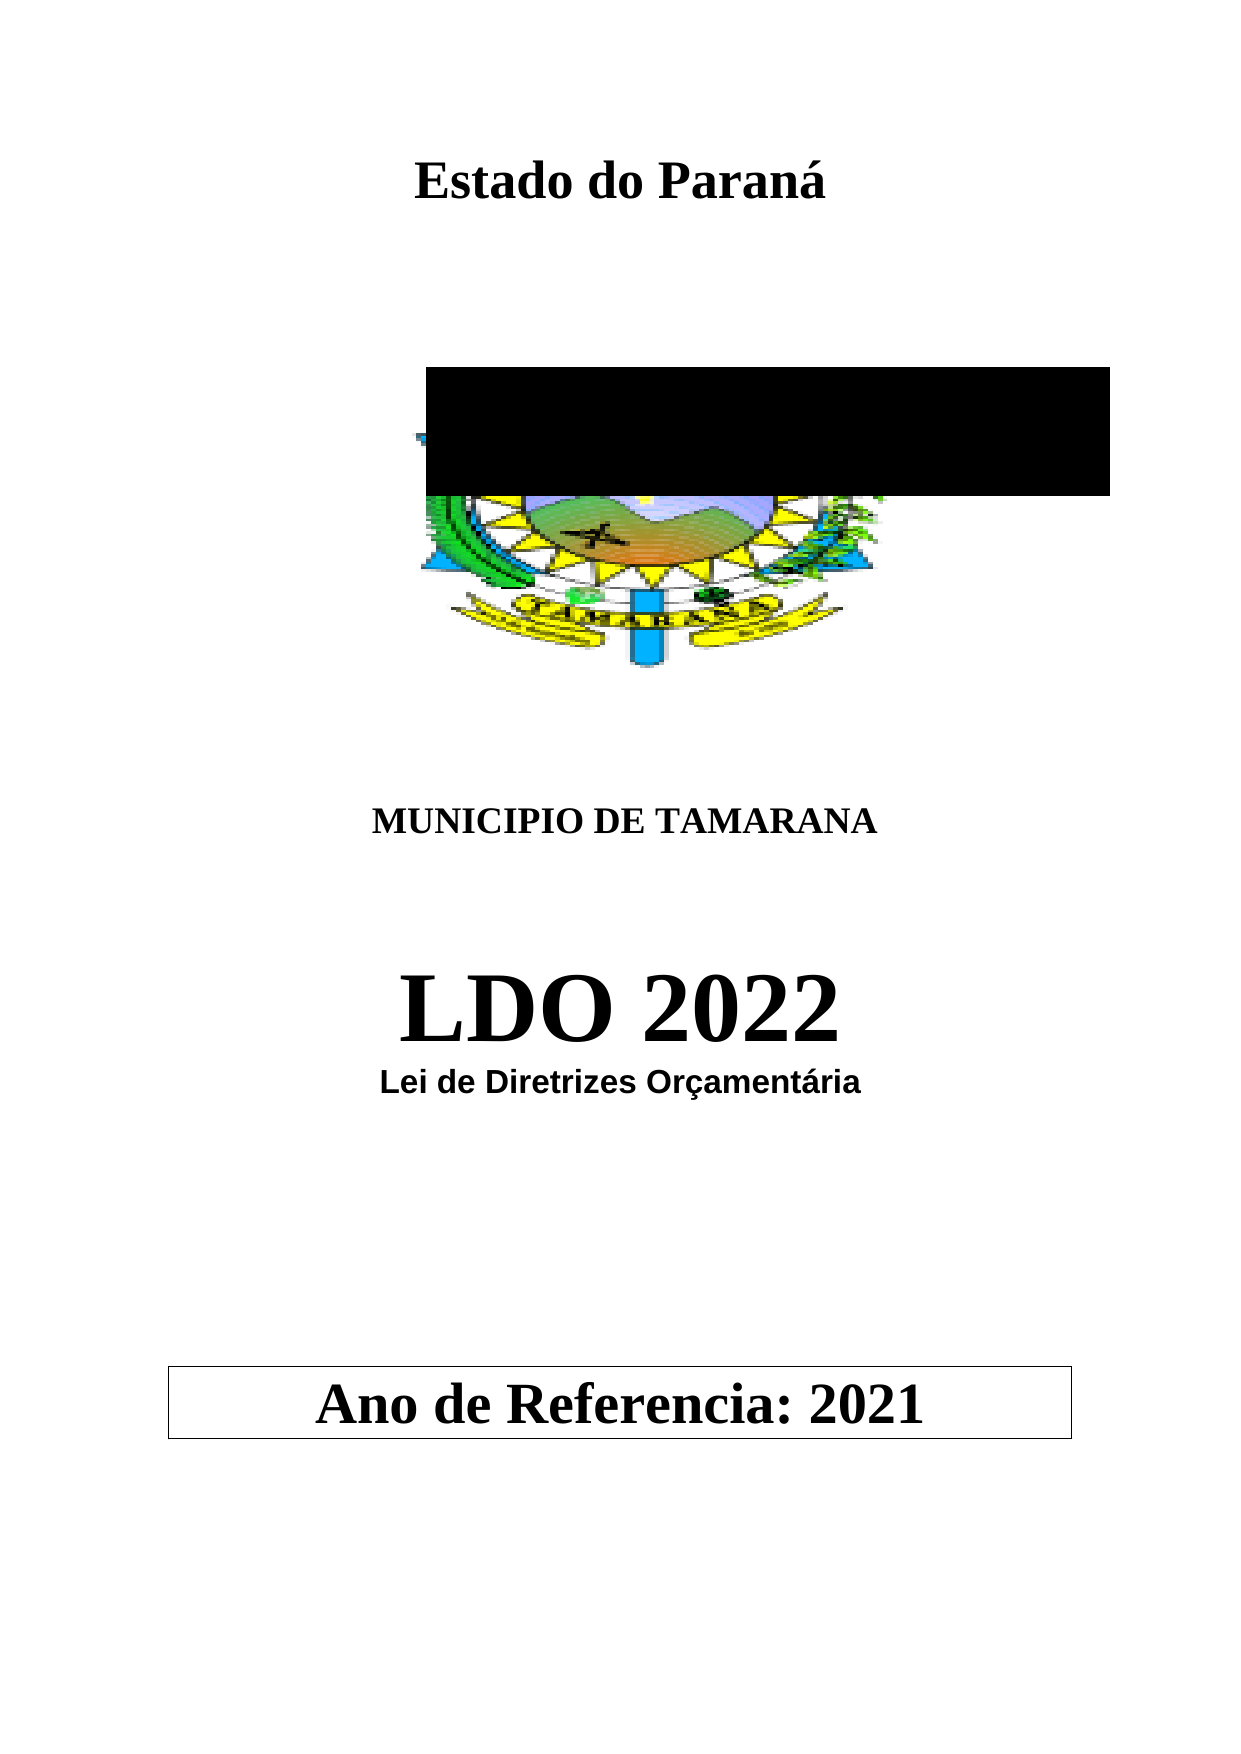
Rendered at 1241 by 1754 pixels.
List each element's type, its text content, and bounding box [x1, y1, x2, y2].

text Ano de Referencia: 2021 [169, 1367, 1071, 1438]
text MUNICIPIO DE TAMARANA [177, 798, 1063, 842]
text LDO 2022 [177, 948, 1063, 1063]
text Estado do Paraná [177, 148, 1063, 210]
text Lei de Diretrizes Orçamentária [177, 1063, 1063, 1101]
